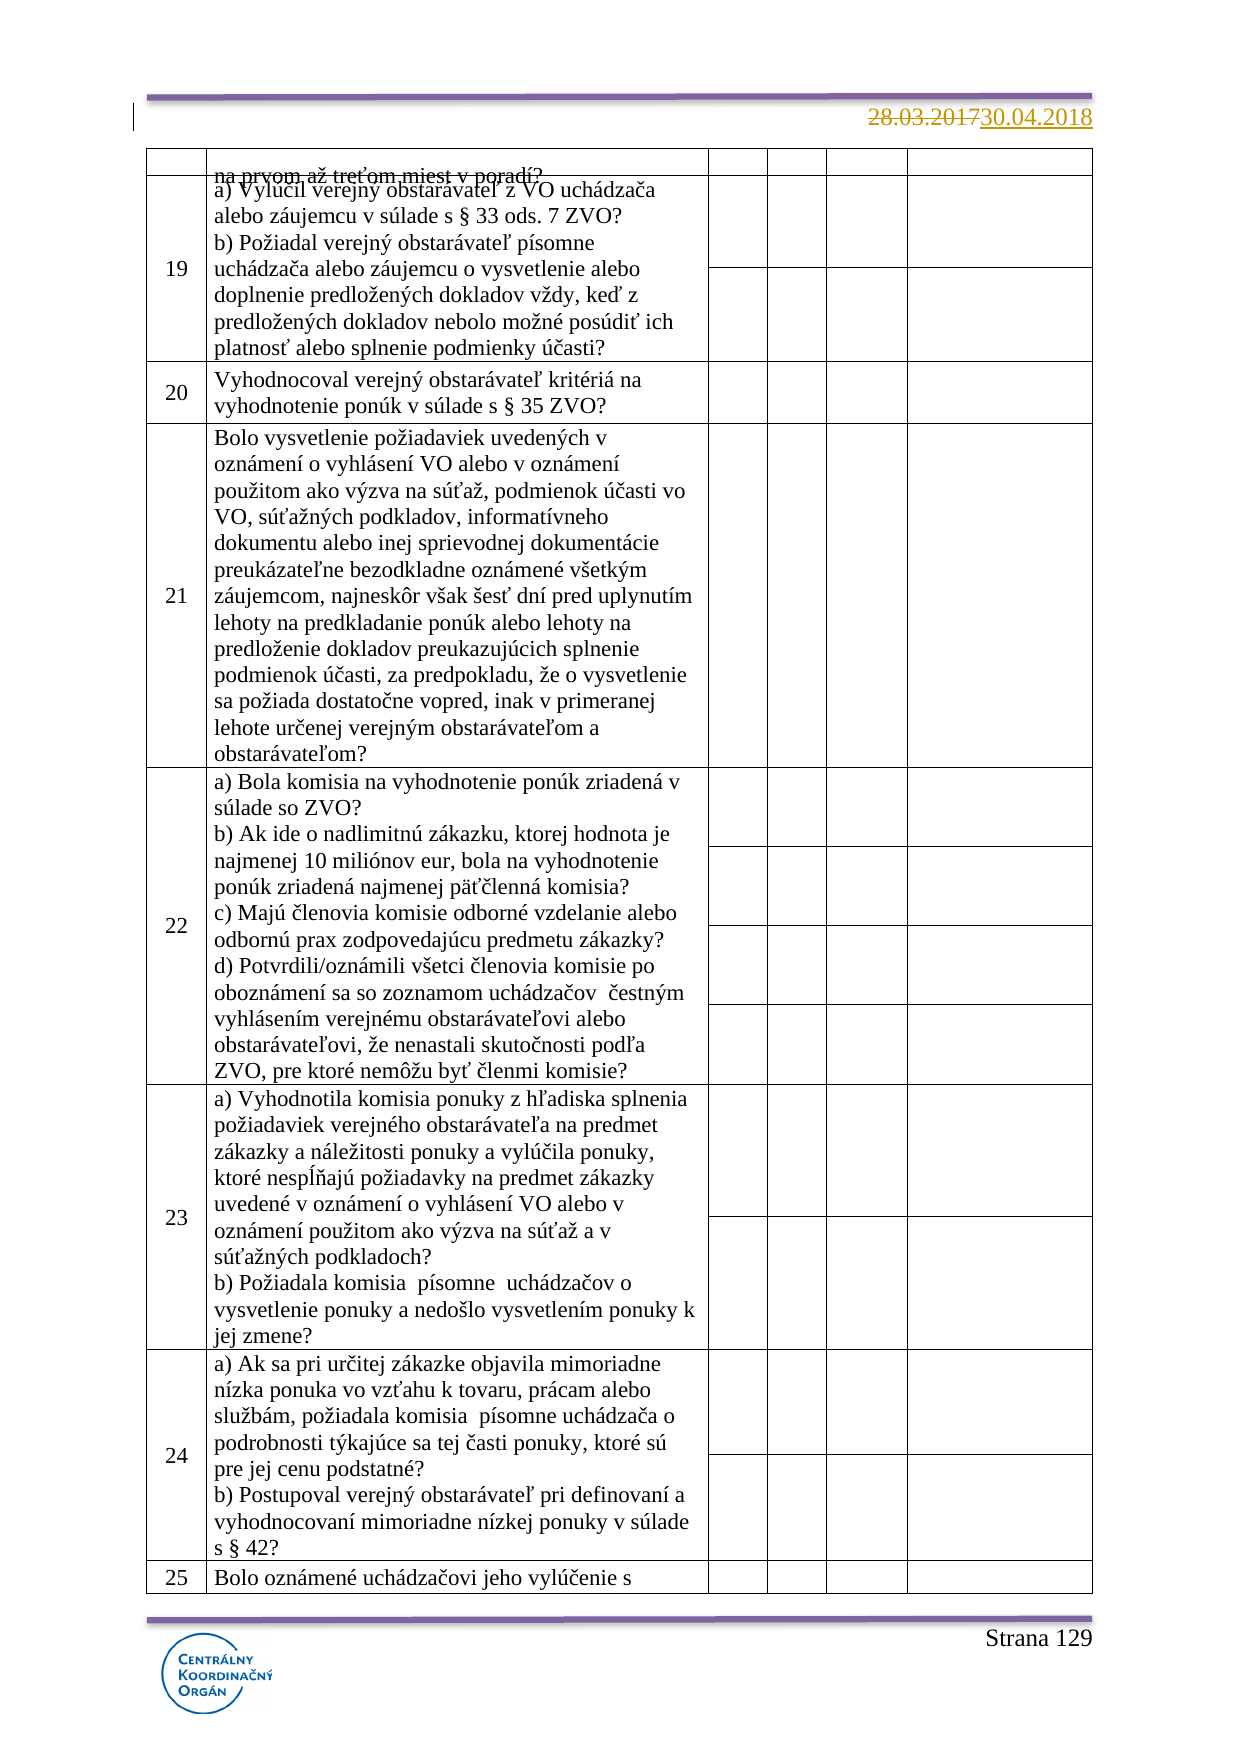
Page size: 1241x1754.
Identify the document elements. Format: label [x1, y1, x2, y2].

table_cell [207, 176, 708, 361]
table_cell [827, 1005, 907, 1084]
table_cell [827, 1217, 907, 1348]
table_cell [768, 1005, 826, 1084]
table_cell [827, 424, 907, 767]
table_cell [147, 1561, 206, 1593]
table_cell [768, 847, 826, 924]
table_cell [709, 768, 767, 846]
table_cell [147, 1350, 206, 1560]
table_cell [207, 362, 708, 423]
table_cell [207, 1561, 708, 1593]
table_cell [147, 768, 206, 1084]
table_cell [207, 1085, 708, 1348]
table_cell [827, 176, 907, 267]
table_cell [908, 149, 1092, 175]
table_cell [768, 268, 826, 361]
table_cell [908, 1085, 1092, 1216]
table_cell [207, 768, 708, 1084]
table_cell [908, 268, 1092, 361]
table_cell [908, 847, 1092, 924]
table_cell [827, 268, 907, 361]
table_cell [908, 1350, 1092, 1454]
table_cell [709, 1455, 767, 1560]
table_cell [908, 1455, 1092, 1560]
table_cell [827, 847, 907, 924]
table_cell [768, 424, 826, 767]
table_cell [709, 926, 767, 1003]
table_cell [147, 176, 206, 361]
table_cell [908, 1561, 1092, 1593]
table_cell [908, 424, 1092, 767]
picture [159, 1631, 272, 1713]
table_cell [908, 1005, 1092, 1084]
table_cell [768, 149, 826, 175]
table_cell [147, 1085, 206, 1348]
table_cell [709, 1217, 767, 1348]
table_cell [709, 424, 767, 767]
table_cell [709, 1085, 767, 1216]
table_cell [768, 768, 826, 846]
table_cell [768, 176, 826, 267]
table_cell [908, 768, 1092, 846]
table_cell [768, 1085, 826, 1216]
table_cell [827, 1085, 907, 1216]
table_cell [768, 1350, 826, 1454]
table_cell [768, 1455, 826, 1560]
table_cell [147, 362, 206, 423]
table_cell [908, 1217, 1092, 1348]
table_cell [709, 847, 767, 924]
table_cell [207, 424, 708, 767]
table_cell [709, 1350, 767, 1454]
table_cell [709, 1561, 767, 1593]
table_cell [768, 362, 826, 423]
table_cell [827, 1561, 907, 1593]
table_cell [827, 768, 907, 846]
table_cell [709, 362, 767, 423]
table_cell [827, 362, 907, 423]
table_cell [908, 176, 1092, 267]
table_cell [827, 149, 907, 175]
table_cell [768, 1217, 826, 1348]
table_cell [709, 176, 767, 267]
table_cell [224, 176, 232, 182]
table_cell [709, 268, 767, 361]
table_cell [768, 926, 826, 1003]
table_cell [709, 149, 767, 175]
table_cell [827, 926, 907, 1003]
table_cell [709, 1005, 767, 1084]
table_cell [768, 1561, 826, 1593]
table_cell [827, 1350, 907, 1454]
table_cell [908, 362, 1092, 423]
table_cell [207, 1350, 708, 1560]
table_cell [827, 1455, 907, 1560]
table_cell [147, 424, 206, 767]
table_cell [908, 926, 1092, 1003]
